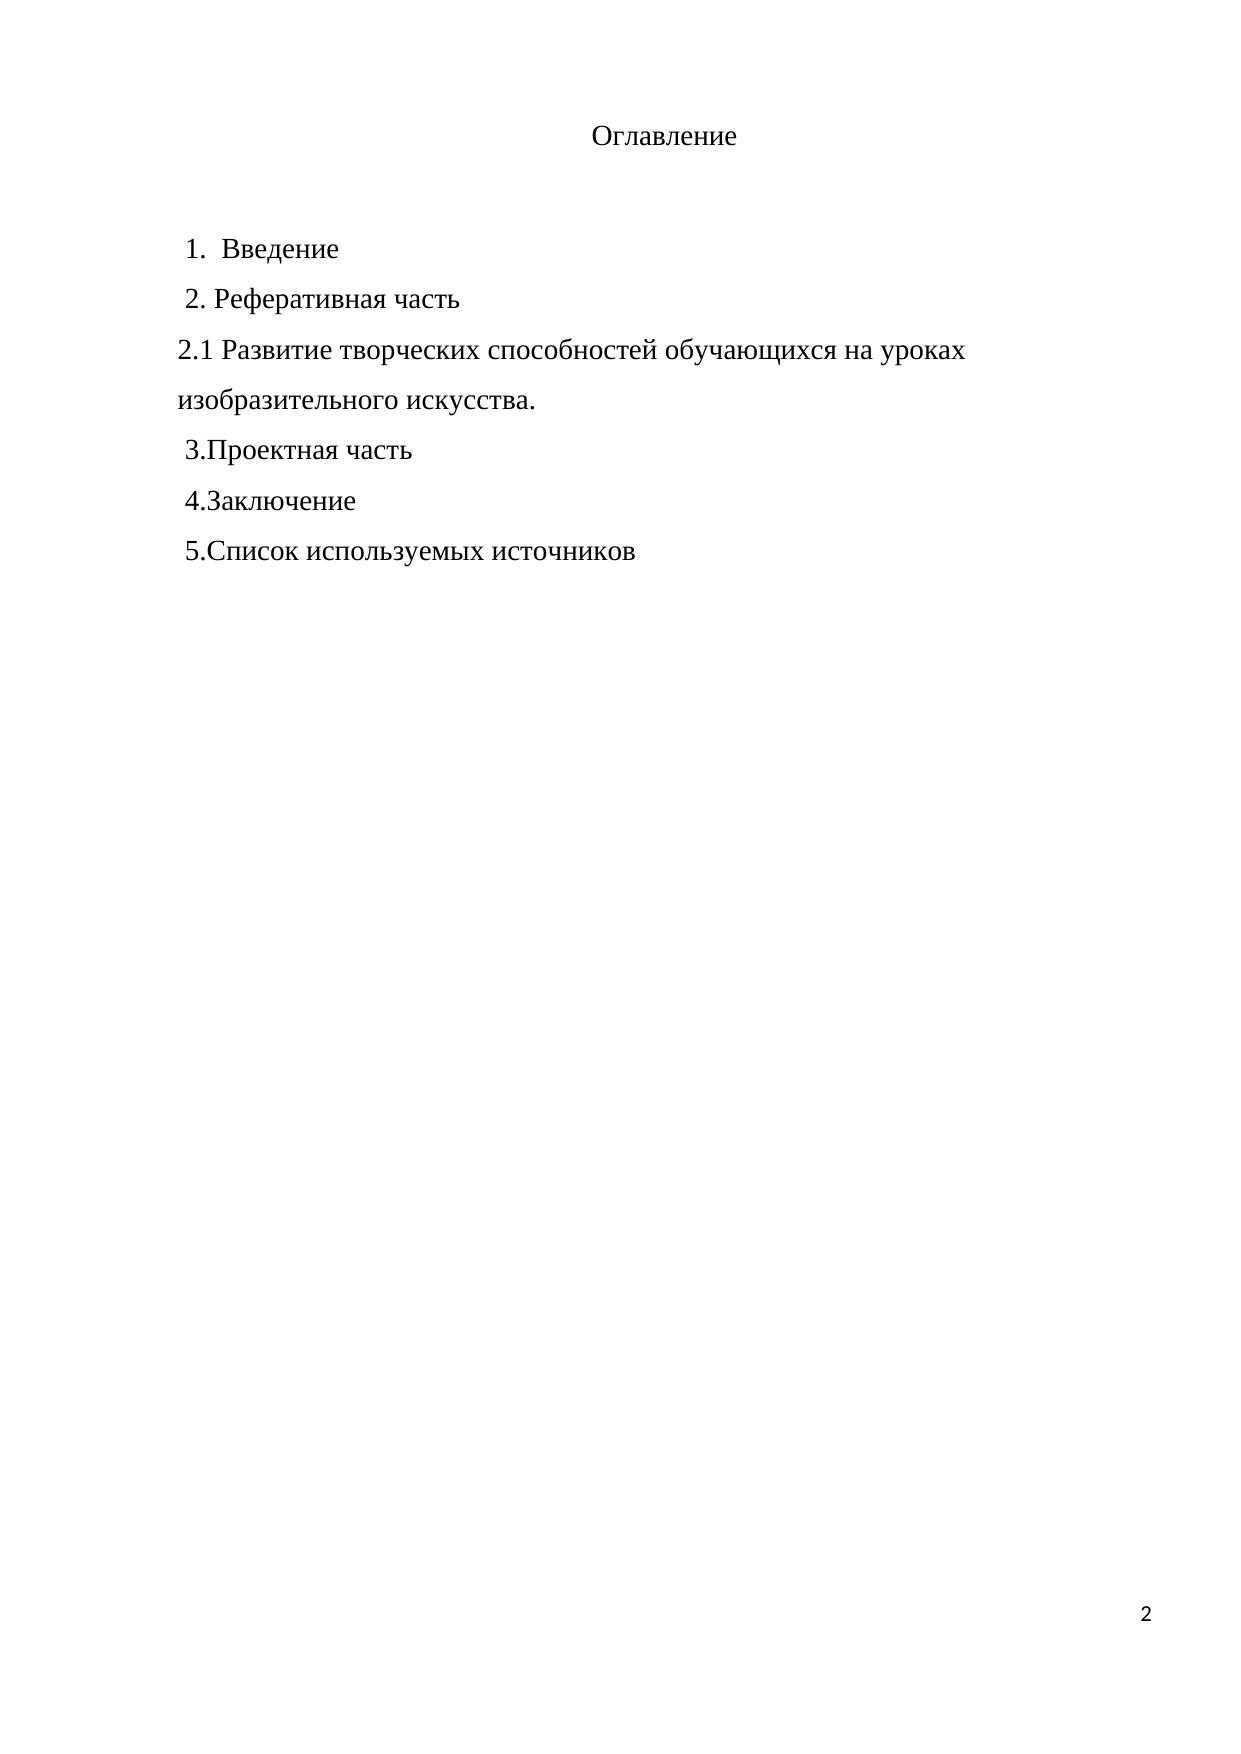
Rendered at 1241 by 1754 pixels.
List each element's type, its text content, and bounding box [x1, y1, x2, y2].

text 4.Заключение [177, 483, 1152, 516]
text Оглавление [177, 118, 1152, 152]
text 5.Список используемых источников [177, 533, 1152, 567]
text 2. Реферативная часть [177, 281, 1152, 315]
text 2.1 Развитие творческих способностей обучающихся на уроках изобразительного искусства. [177, 332, 1152, 416]
text 1. Введение [177, 231, 1152, 265]
text 3.Проектная часть [177, 432, 1152, 466]
